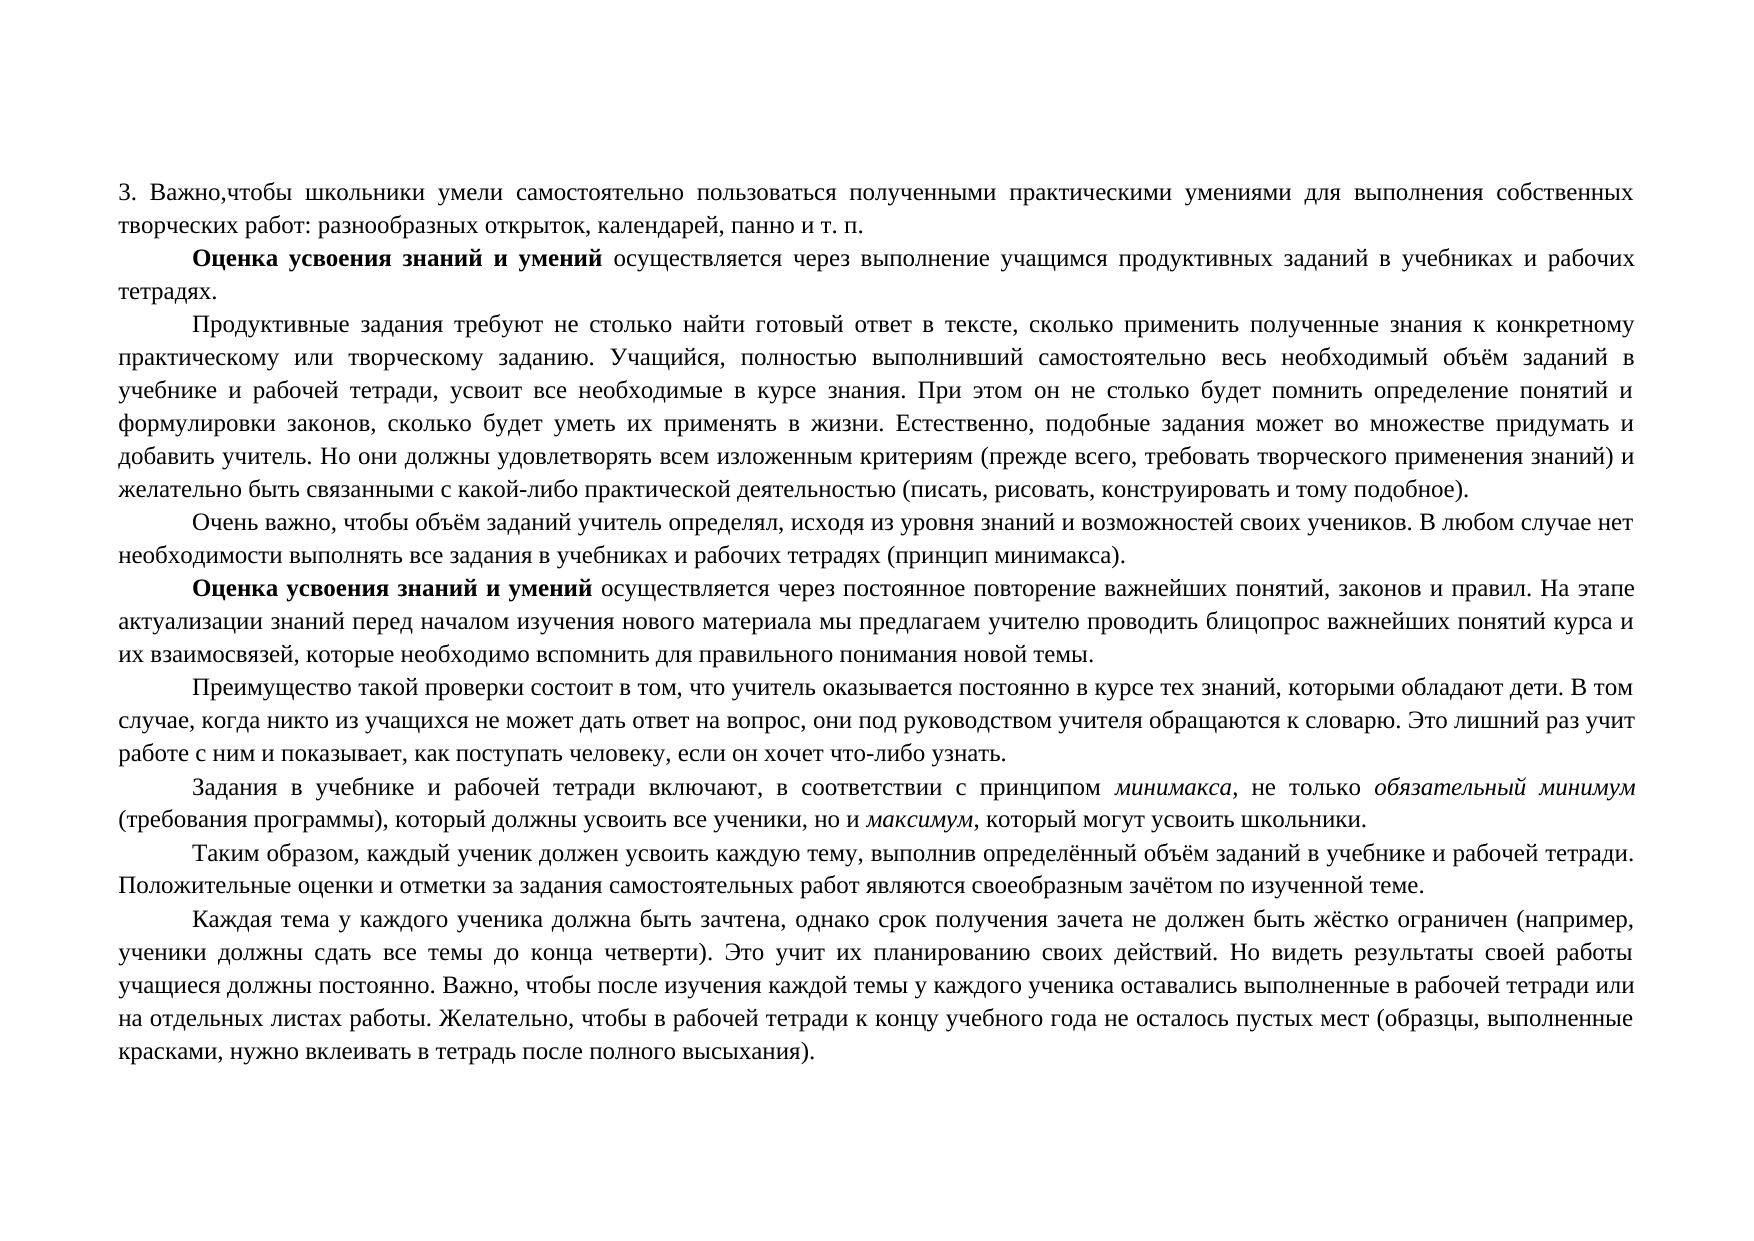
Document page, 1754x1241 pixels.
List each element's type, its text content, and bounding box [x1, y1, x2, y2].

text Каждая тема у каждого ученика должна быть зачтена, однако срок получения зачета не должен быть жёстко ограничен (например, ученики должны сдать все темы до конца четверти). Это учит их планированию своих действий. Но видеть результаты своей работы учащиеся должны постоянно. Важно, чтобы после изучения каждой темы у каждого ученика оставались выполненные в рабочей тетради или на отдельных листах работы. Желательно, чтобы в рабочей тетради к концу учебного года не осталось пустых мест (образцы, выполненные красками, нужно вклеивать в тетрадь после полного высыхания). [118, 904, 1636, 1064]
text 3. Важно,чтобы школьники умели самостоятельно пользоваться полученными практическими умениями для выполнения собственных творческих работ: разнообразных открыток, календарей, панно и т. п. [118, 177, 1636, 239]
text Таким образом, каждый ученик должен усвоить каждую тему, выполнив определённый объём заданий в учебнике и рабочей тетради. Положительные оценки и отметки за задания самостоятельных работ являются своеобразным зачётом по изученной теме. [118, 838, 1636, 899]
text Преимущество такой проверки состоит в том, что учитель оказывается постоянно в курсе тех знаний, которыми обладают дети. В том случае, когда никто из учащихся не может дать ответ на вопрос, они под руководством учителя обращаются к словарю. Это лишний раз учит работе с ним и показывает, как поступать человеку, если он хочет что-либо узнать. [118, 672, 1636, 767]
text Продуктивные задания требуют не столько найти готовый ответ в тексте, сколько применить полученные знания к конкретному практическому или творческому заданию. Учащийся, полностью выполнивший самостоятельно весь необходимый объём заданий в учебнике и рабочей тетради, усвоит все необходимые в курсе знания. При этом он не столько будет помнить определение понятий и формулировки законов, сколько будет уметь их применять в жизни. Естественно, подобные задания может во множестве придумать и добавить учитель. Но они должны удовлетворять всем изложенным критериям (прежде всего, требовать творческого применения знаний) и желательно быть связанными с какой-либо практической деятельностью (писать, рисовать, конструировать и тому подобное). [118, 309, 1636, 503]
text Оценка усвоения знаний и умений осуществляется через постоянное повторение важнейших понятий, законов и правил. На этапе актуализации знаний перед началом изучения нового материала мы предлагаем учителю проводить блицопрос важнейших понятий курса и их взаимосвязей, которые необходимо вспомнить для правильного понимания новой темы. [118, 573, 1636, 668]
text Задания в учебнике и рабочей тетради включают, в соответствии с принципом минимакса, не только обязательный минимум (требования программы), который должны усвоить все ученики, но и максимум, который могут усвоить школьники. [118, 772, 1636, 833]
text Оценка усвоения знаний и умений осуществляется через выполнение учащимся продуктивных заданий в учебниках и рабочих тетрадях. [118, 243, 1636, 305]
text Очень важно, чтобы объём заданий учитель определял, исходя из уровня знаний и возможностей своих учеников. В любом случае нет необходимости выполнять все задания в учебниках и рабочих тетрадях (принцип минимакса). [118, 507, 1636, 569]
